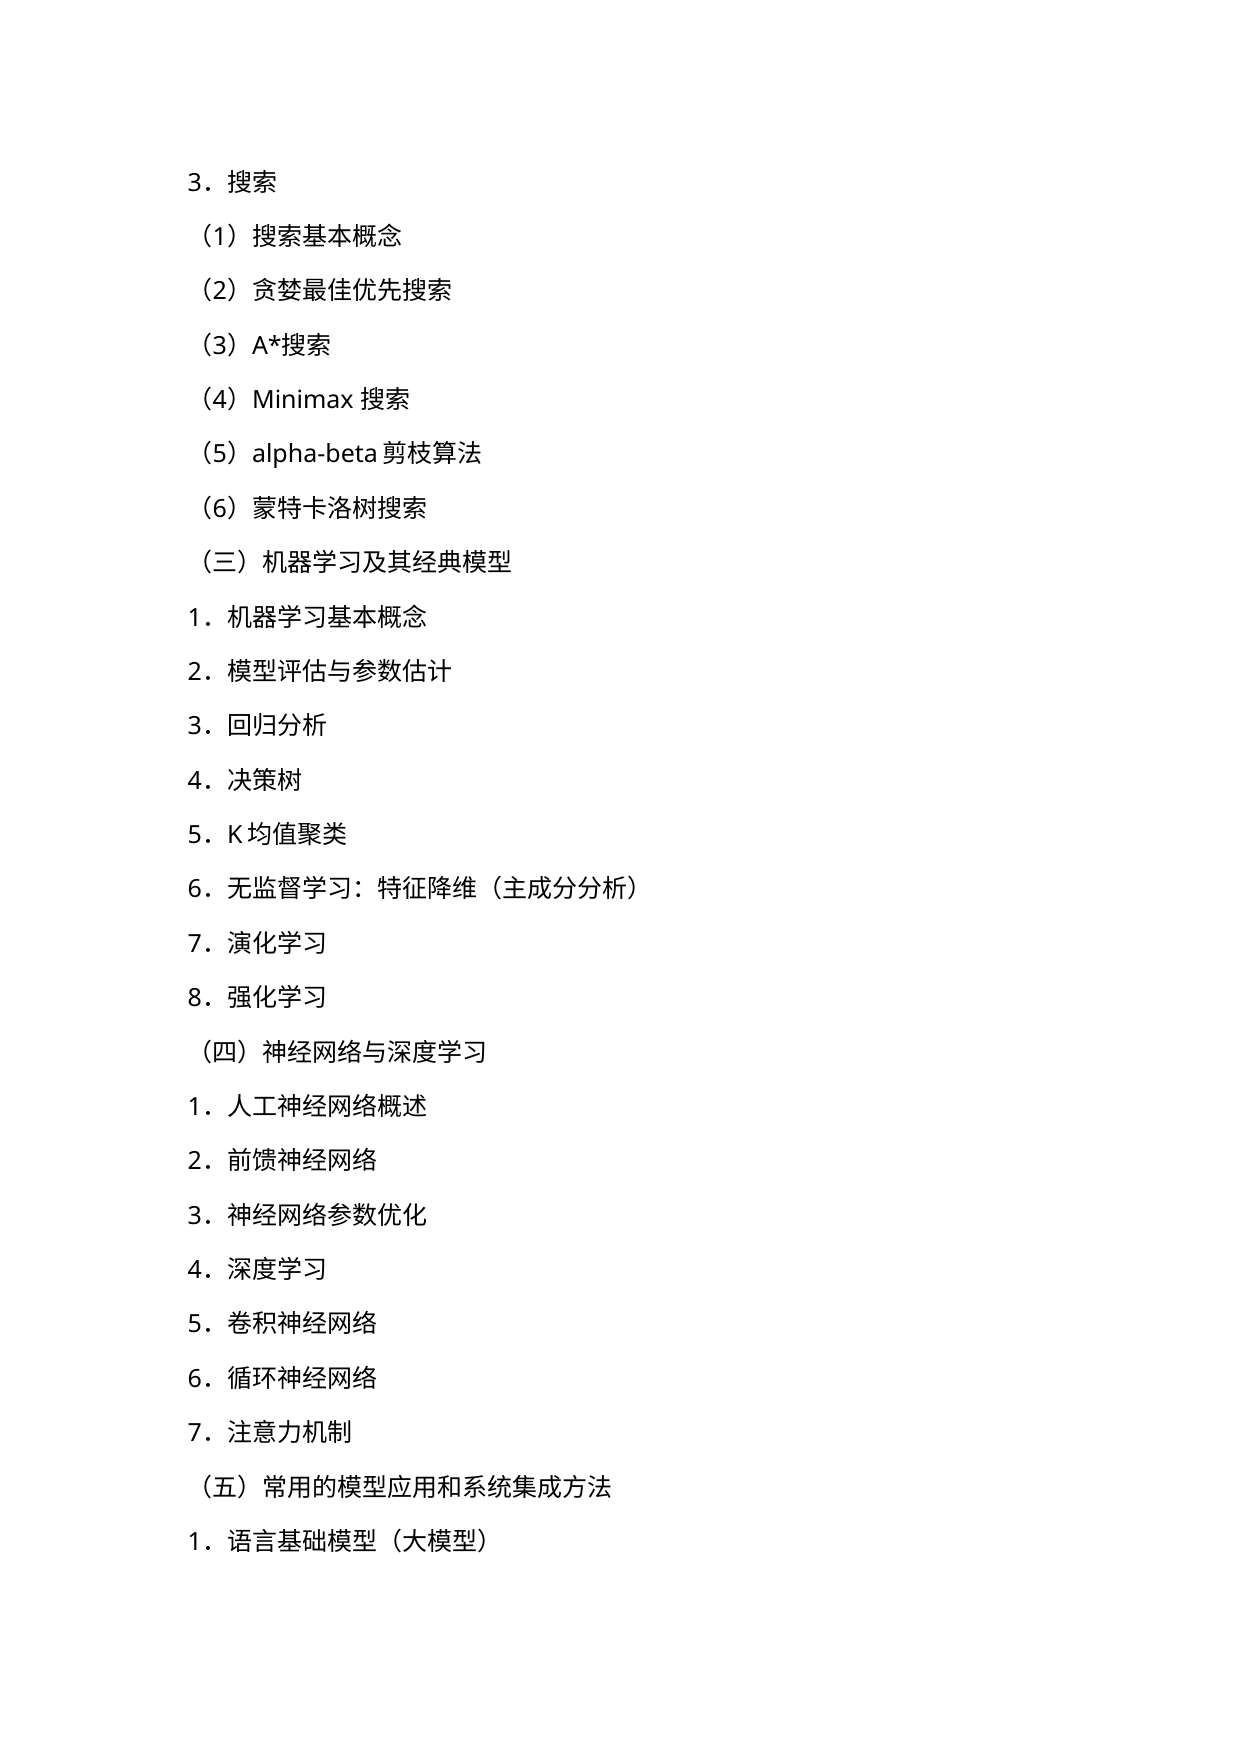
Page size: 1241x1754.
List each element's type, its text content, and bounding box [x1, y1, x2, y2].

list 贪婪最佳优先搜索 [187, 271, 1053, 307]
text 2．模型评估与参数估计 [187, 651, 1053, 688]
text 4．深度学习 [187, 1249, 1053, 1286]
text 1．人工神经网络概述 [187, 1086, 1053, 1123]
text 1．机器学习基本概念 [187, 597, 1053, 633]
text 7．演化学习 [187, 923, 1053, 959]
text 5．卷积神经网络 [187, 1304, 1053, 1340]
list alpha-beta剪枝算法 [187, 434, 1053, 470]
list 蒙特卡洛树搜索 [187, 488, 1053, 524]
list A*搜索 [187, 325, 1053, 361]
text 3．搜索 [187, 162, 1053, 198]
text 6．无监督学习：特征降维（主成分分析） [187, 869, 1053, 905]
text （三）机器学习及其经典模型 [187, 543, 1053, 579]
text （五）常用的模型应用和系统集成方法 [187, 1467, 1053, 1503]
text 5．K均值聚类 [187, 814, 1053, 851]
list Minimax 搜索 [187, 379, 1053, 416]
text （四）神经网络与深度学习 [187, 1032, 1053, 1068]
text 3．回归分析 [187, 706, 1053, 742]
text 2．前馈神经网络 [187, 1141, 1053, 1177]
text 7．注意力机制 [187, 1413, 1053, 1449]
text 1．语言基础模型（大模型） [187, 1521, 1053, 1558]
list 搜索基本概念 [187, 216, 1053, 253]
text 4．决策树 [187, 760, 1053, 796]
text 6．循环神经网络 [187, 1358, 1053, 1394]
text 8．强化学习 [187, 978, 1053, 1014]
text 3．神经网络参数优化 [187, 1195, 1053, 1231]
